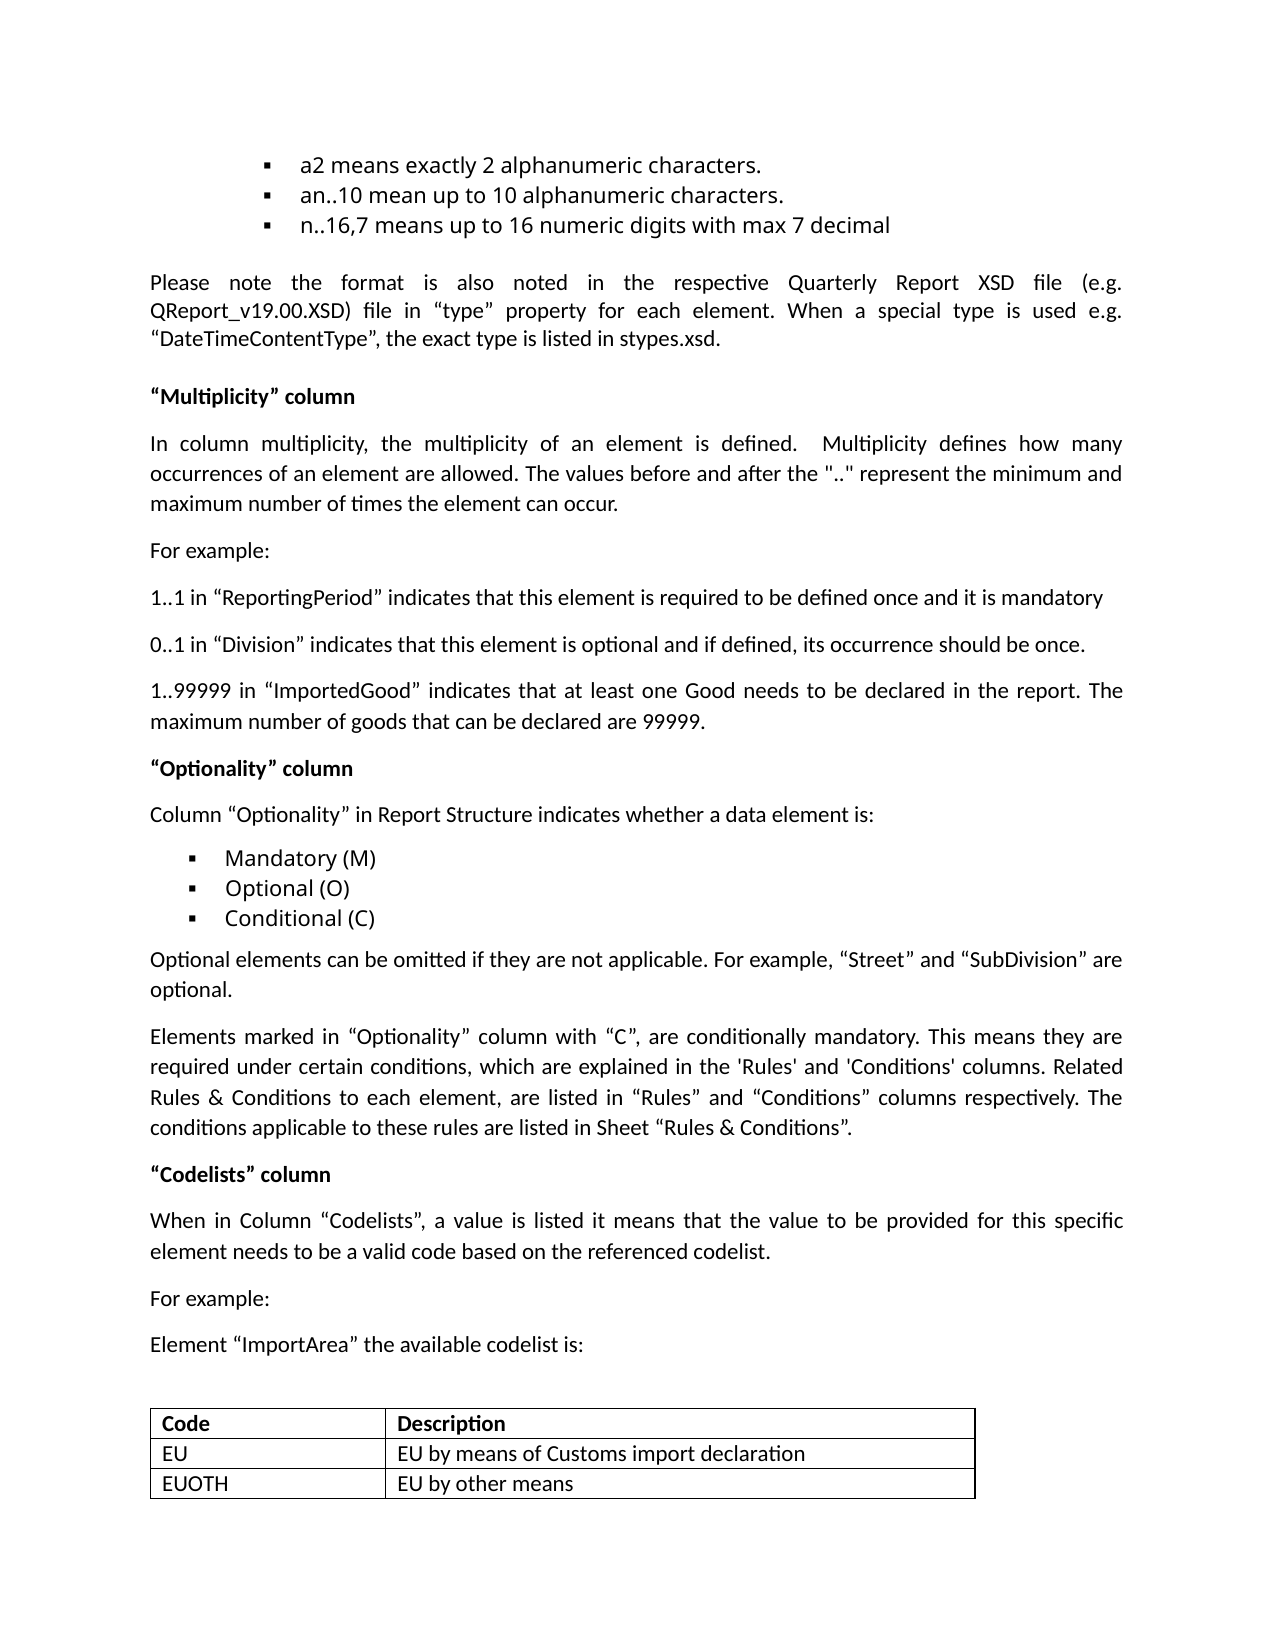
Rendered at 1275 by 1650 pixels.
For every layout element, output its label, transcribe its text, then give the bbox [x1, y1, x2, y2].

text When in Column “Codelists”, a value is listed it means that the value to be provided for this specific element needs to be a valid code based on the referenced codelist. [150, 1207, 1125, 1265]
table_cell EU by means of Customs import declaration [386, 1439, 974, 1468]
table_cell EU by other means [386, 1469, 974, 1498]
list n..16,7 means up to 16 numeric digits with max 7 decimal [262, 209, 1125, 239]
text For example: [150, 536, 1125, 564]
list Mandatory (M) [187, 843, 1125, 873]
list a2 means exactly 2 alphanumeric characters. [262, 150, 1125, 180]
table_header Description [386, 1409, 974, 1438]
table_cell EUOTH [151, 1469, 385, 1498]
text For example: [150, 1284, 1125, 1312]
table_cell EU [151, 1439, 385, 1468]
table_header Code [151, 1409, 385, 1438]
text “Codelists” column [150, 1160, 1125, 1188]
text 1..1 in “ReportingPeriod” indicates that this element is required to be defined once and it is mandatory [150, 583, 1125, 611]
text 1..99999 in “ImportedGood” indicates that at least one Good needs to be declared in the report. The maximum number of goods that can be declared are 99999. [150, 677, 1125, 735]
text Column “Optionality” in Report Structure indicates whether a data element is: [150, 801, 1125, 828]
text Elements marked in “Optionality” column with “C”, are conditionally mandatory. This means they are required under certain conditions, which are explained in the 'Rules' and 'Conditions' columns. Related Rules & Conditions to each element, are listed in “Rules” and “Conditions” columns respectively. The conditions applicable to these rules are listed in Sheet “Rules & Conditions”. [150, 1022, 1125, 1141]
list Optional (O) [187, 873, 1125, 903]
list Conditional (C) [187, 903, 1125, 933]
text Element “ImportArea” the available codelist is: [150, 1331, 1125, 1389]
text In column multiplicity, the multiplicity of an element is defined. Multiplicity defines how many occurrences of an element are allowed. The values before and after the ".." represent the minimum and maximum number of times the element can occur. [150, 429, 1125, 517]
text 0..1 in “Division” indicates that this element is optional and if defined, its occurrence should be once. [150, 630, 1125, 658]
text “Multiplicity” column [150, 382, 1125, 410]
text Optional elements can be omitted if they are not applicable. For example, “Street” and “SubDivision” are optional. [150, 945, 1125, 1003]
text “Optionality” column [150, 754, 1125, 782]
text Please note the format is also noted in the respective Quarterly Report XSD file (e.g. QReport_v19.00.XSD) file in “type” property for each element. When a special type is used e.g. “DateTimeContentType”, the exact type is listed in stypes.xsd. [150, 268, 1125, 353]
list an..10 mean up to 10 alphanumeric characters. [262, 180, 1125, 209]
